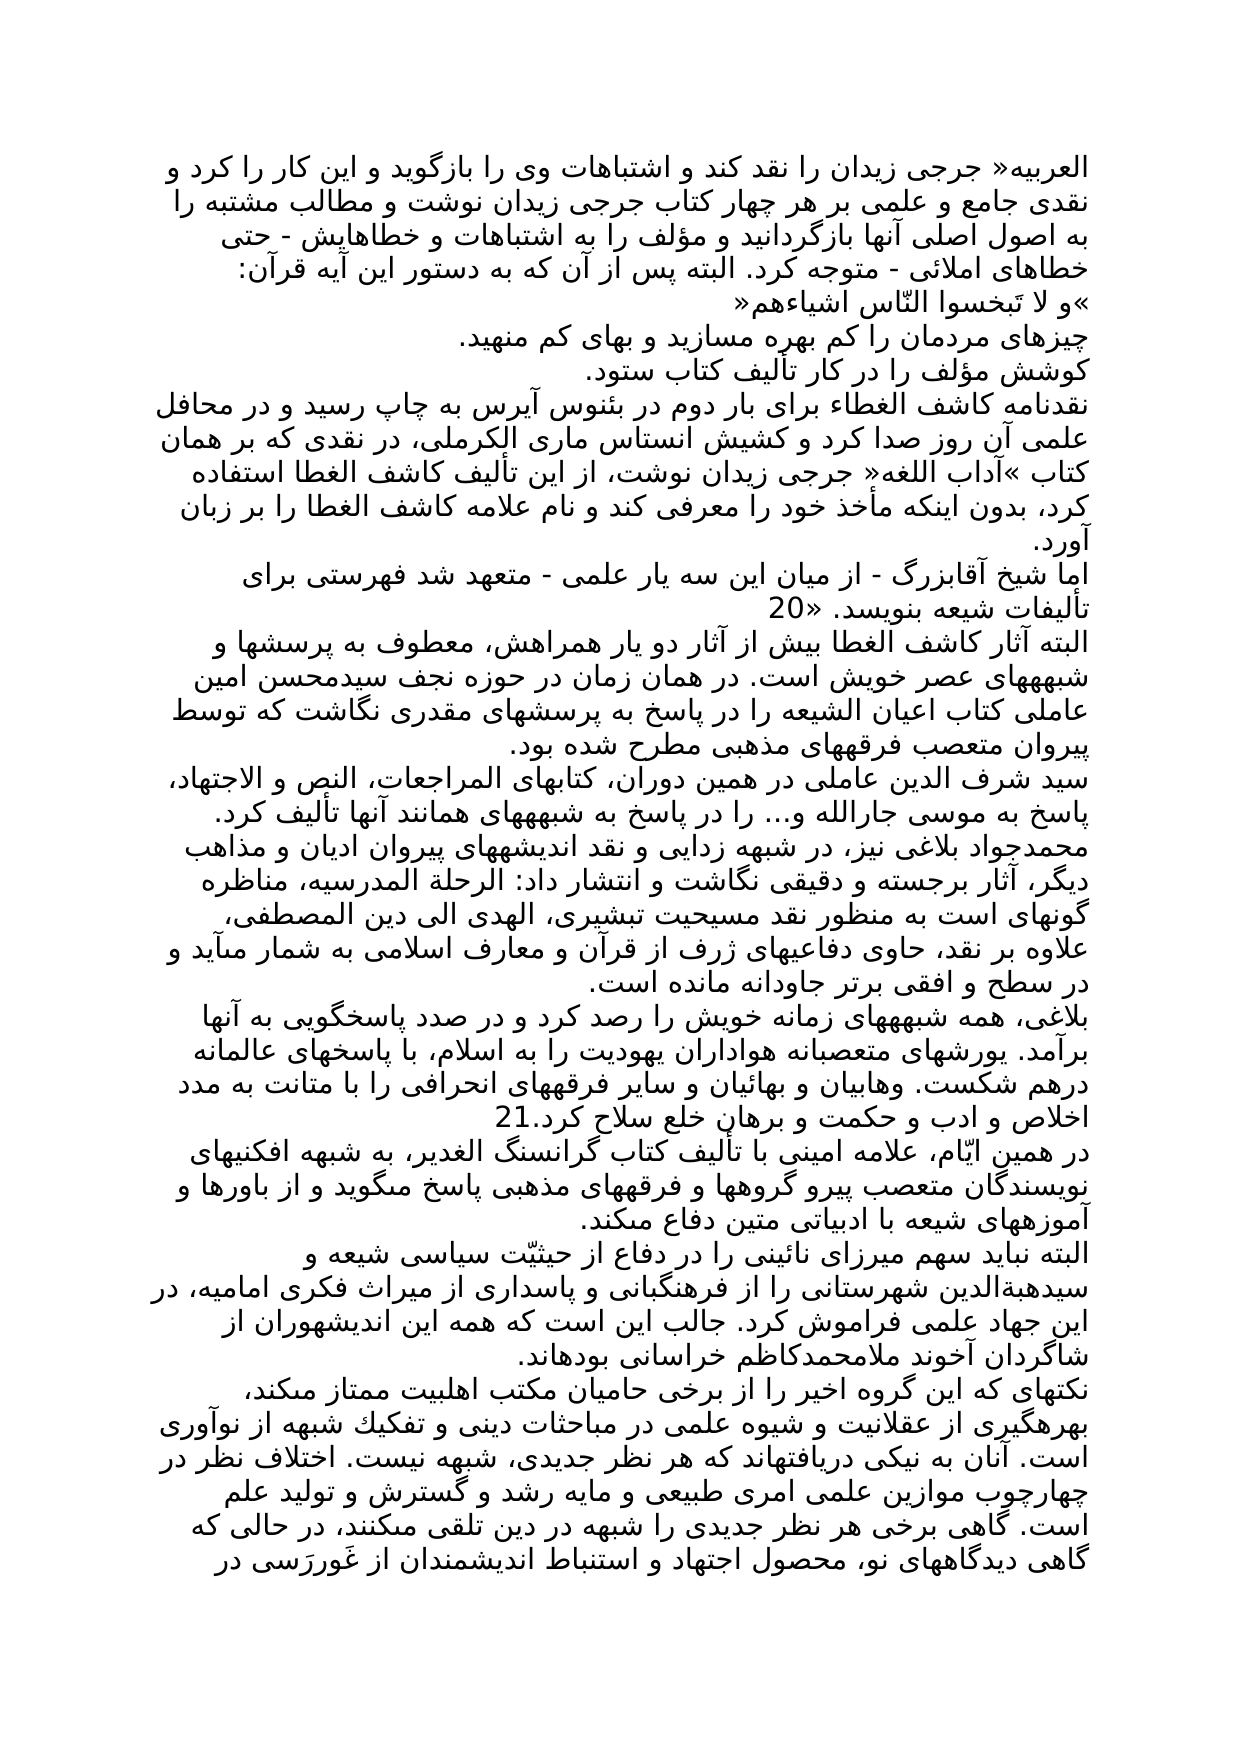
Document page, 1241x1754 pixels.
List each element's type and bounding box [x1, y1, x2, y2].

text [150, 150, 1090, 1576]
